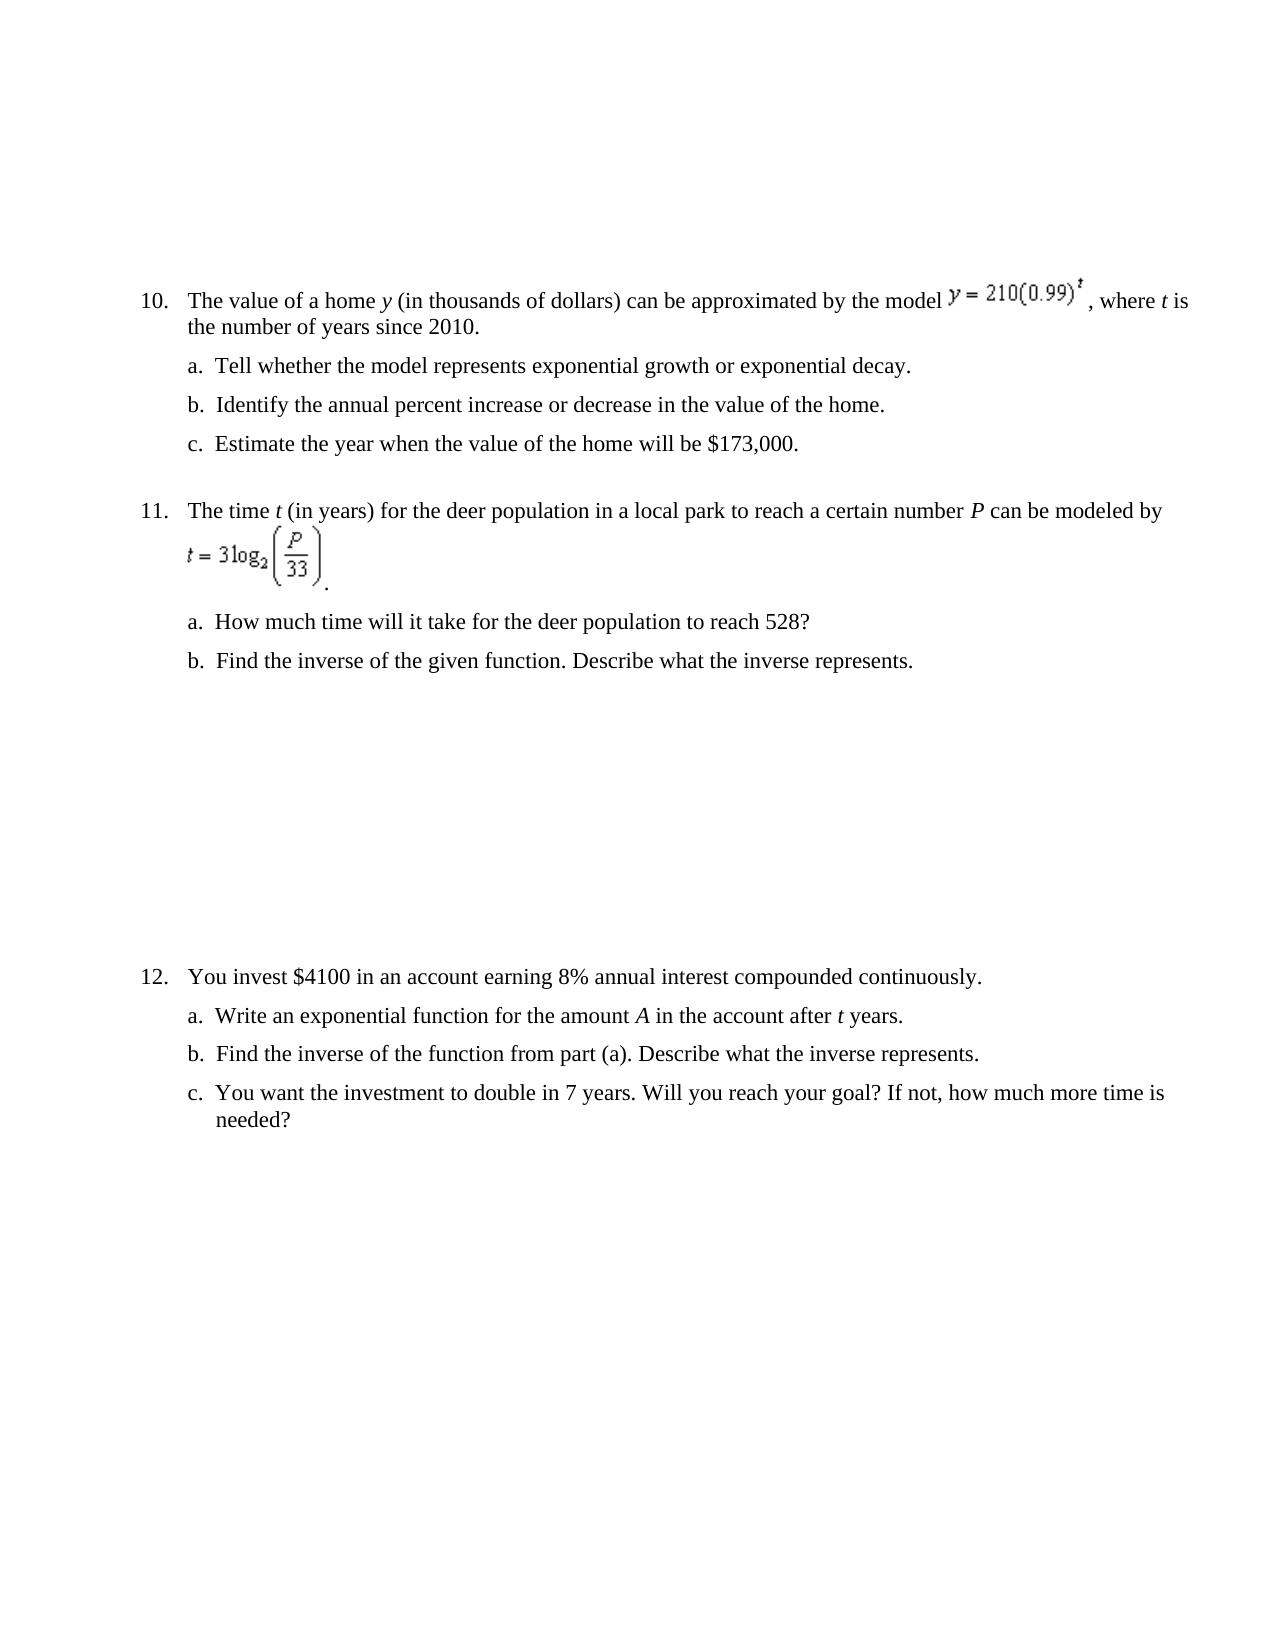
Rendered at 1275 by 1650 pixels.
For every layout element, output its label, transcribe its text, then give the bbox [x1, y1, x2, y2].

text b. Find the inverse of the function from part (a). Describe what the inverse represents. [187, 1041, 1200, 1067]
text 11. The time t (in years) for the deer population in a local park to reach a certain number P can be modeled by . [75, 497, 1200, 596]
picture [948, 272, 1088, 309]
text b. Find the inverse of the given function. Describe what the inverse represents. [187, 647, 1200, 673]
text b. Identify the annual percent increase or decrease in the value of the home. [187, 391, 1200, 417]
text a. Tell whether the model represents exponential growth or exponential decay. [187, 352, 1200, 378]
text 12. You invest $4100 in an account earning 8% annual interest compounded continuously. [75, 963, 1200, 989]
text a. How much time will it take for the deer population to reach 528? [187, 608, 1200, 635]
text c. You want the investment to double in 7 years. Will you reach your goal? If not, how much more time is needed? [187, 1079, 1200, 1132]
text a. Write an exponential function for the amount A in the account after t years. [187, 1002, 1200, 1028]
picture [187, 523, 324, 591]
text c. Estimate the year when the value of the home will be $173,000. [187, 430, 1200, 456]
text 10. The value of a home y (in thousands of dollars) can be approximated by the model , where t is the number of years since 2010. [75, 272, 1200, 339]
